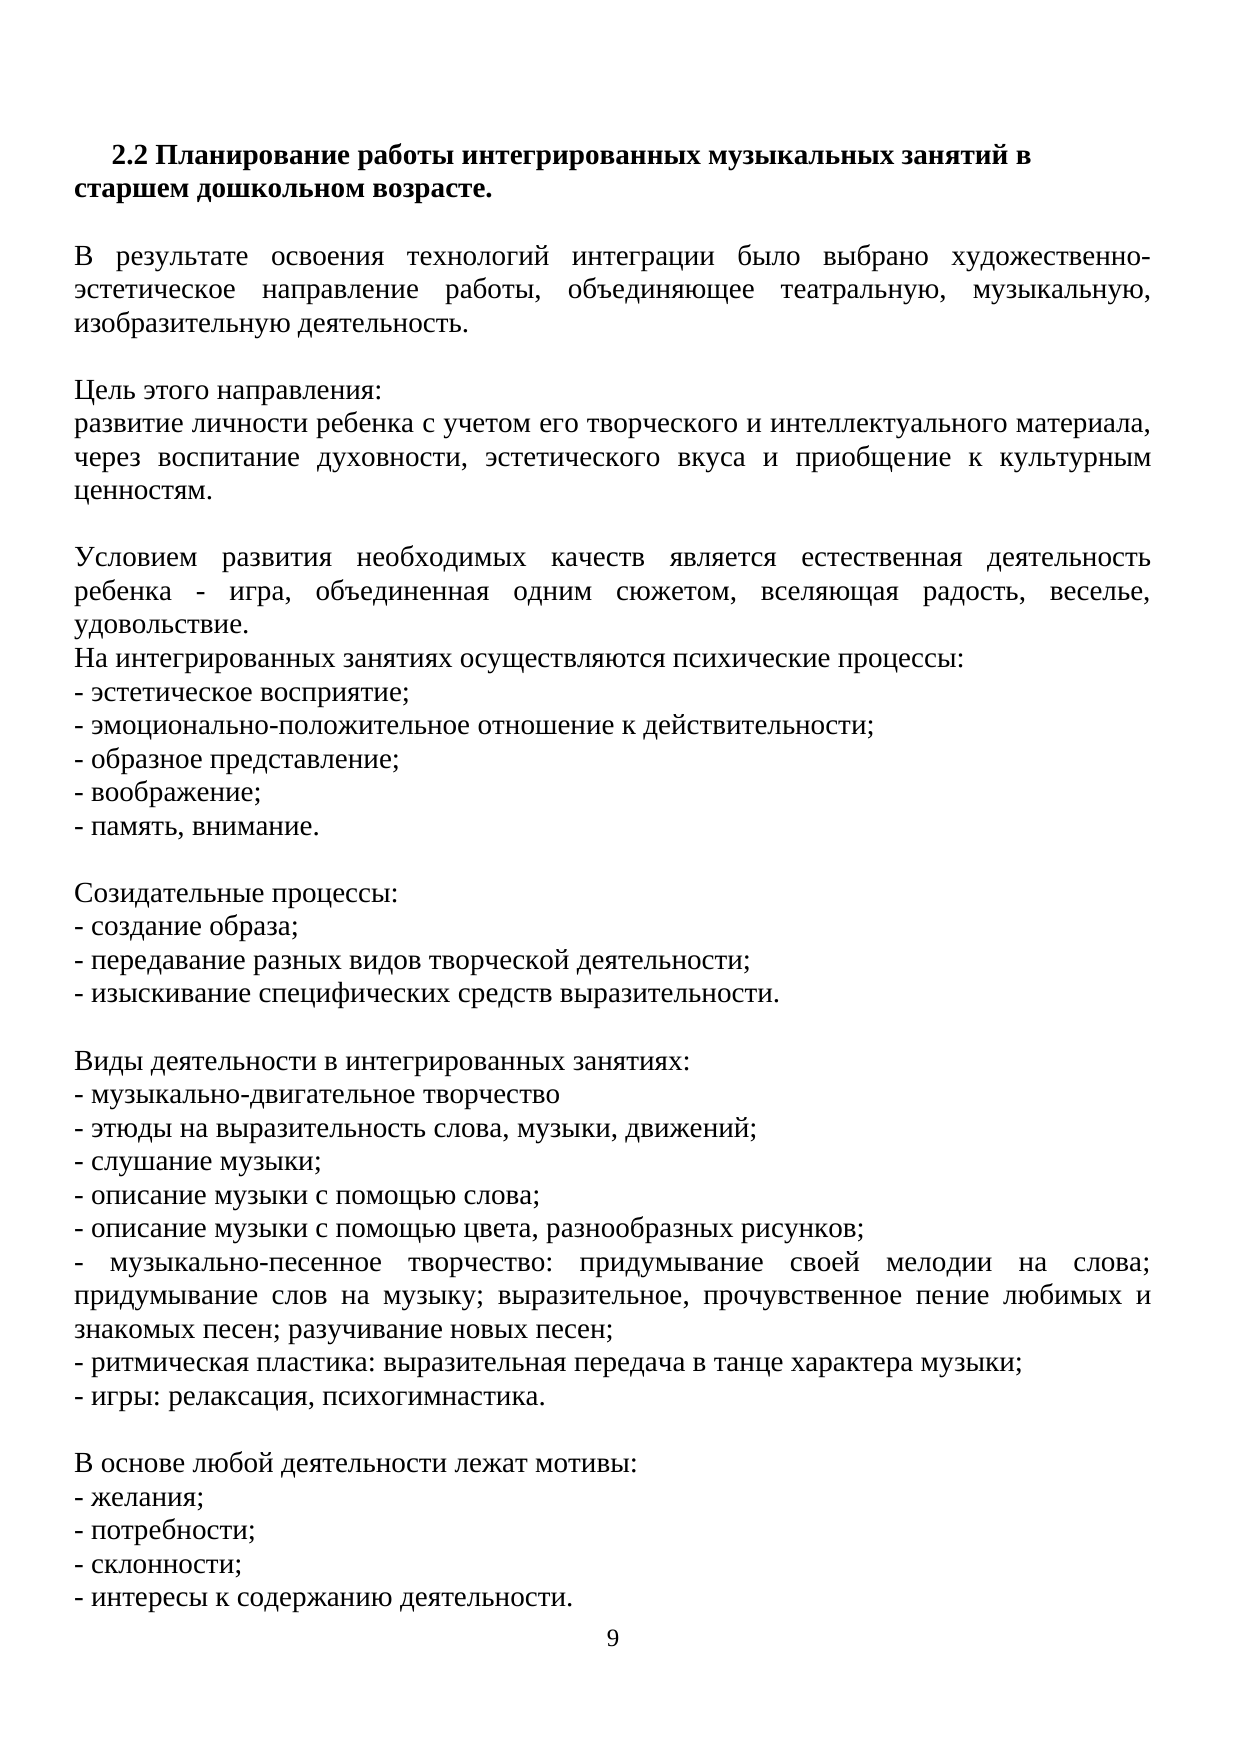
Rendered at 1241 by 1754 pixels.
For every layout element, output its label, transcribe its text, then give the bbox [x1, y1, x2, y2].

text - музыкально-песенное творчество: придумывание своей мелодии на слова; придумывание слов на музыку; выразительное, прочувственное пение любимых и знакомых песен; разучивание новых песен; [74, 1244, 1152, 1344]
text - ритмическая пластика: выразительная передача в танце характера музыки; [74, 1344, 1152, 1378]
text Цель этого направления: [74, 372, 1152, 405]
text - воображение; [74, 774, 1152, 808]
text - память, внимание. [74, 808, 1152, 841]
text Условием развития необходимых качеств является естественная деятельность ребенка - игра, объединенная одним сюжетом, вселяющая радость, веселье, удовольствие. [74, 539, 1152, 640]
text - интересы к содержанию деятельности. [74, 1579, 1152, 1613]
text - игры: релаксация, психогимнастика. [74, 1378, 1152, 1412]
text В результате освоения технологий интеграции было выбрано художественно- эстетическое направление работы, объединяющее театральную, музыкальную, изобразительную деятельность. [74, 238, 1152, 338]
text - создание образа; [74, 908, 1152, 942]
text - этюды на выразительность слова, музыки, движений; [74, 1110, 1152, 1143]
text развитие личности ребенка с учетом его творческого и интеллектуального материала, через воспитание духовности, эстетического вкуса и приобщение к культурным ценностям. [74, 405, 1152, 506]
text - эмоционально-положительное отношение к действительности; [74, 707, 1152, 741]
text Виды деятельности в интегрированных занятиях: [74, 1043, 1152, 1076]
text - образное представление; [74, 741, 1152, 774]
text - потребности; [74, 1512, 1152, 1546]
text - описание музыки с помощью цвета, разнообразных рисунков; [74, 1210, 1152, 1244]
text - слушание музыки; [74, 1143, 1152, 1177]
text Созидательные процессы: [74, 875, 1152, 908]
text - описание музыки с помощью слова; [74, 1177, 1152, 1210]
text 2.2 Планирование работы интегрированных музыкальных занятий в [111, 137, 1152, 171]
text - эстетическое восприятие; [74, 674, 1152, 707]
text - склонности; [74, 1546, 1152, 1579]
text На интегрированных занятиях осуществляются психические процессы: [74, 640, 1152, 674]
text - изыскивание специфических средств выразительности. [74, 976, 1152, 1009]
text - музыкально-двигательное творчество [74, 1076, 1152, 1110]
text - желания; [74, 1479, 1152, 1512]
text В основе любой деятельности лежат мотивы: [74, 1445, 1152, 1479]
text старшем дошкольном возрасте. [74, 171, 1152, 204]
text - передавание разных видов творческой деятельности; [74, 942, 1152, 976]
